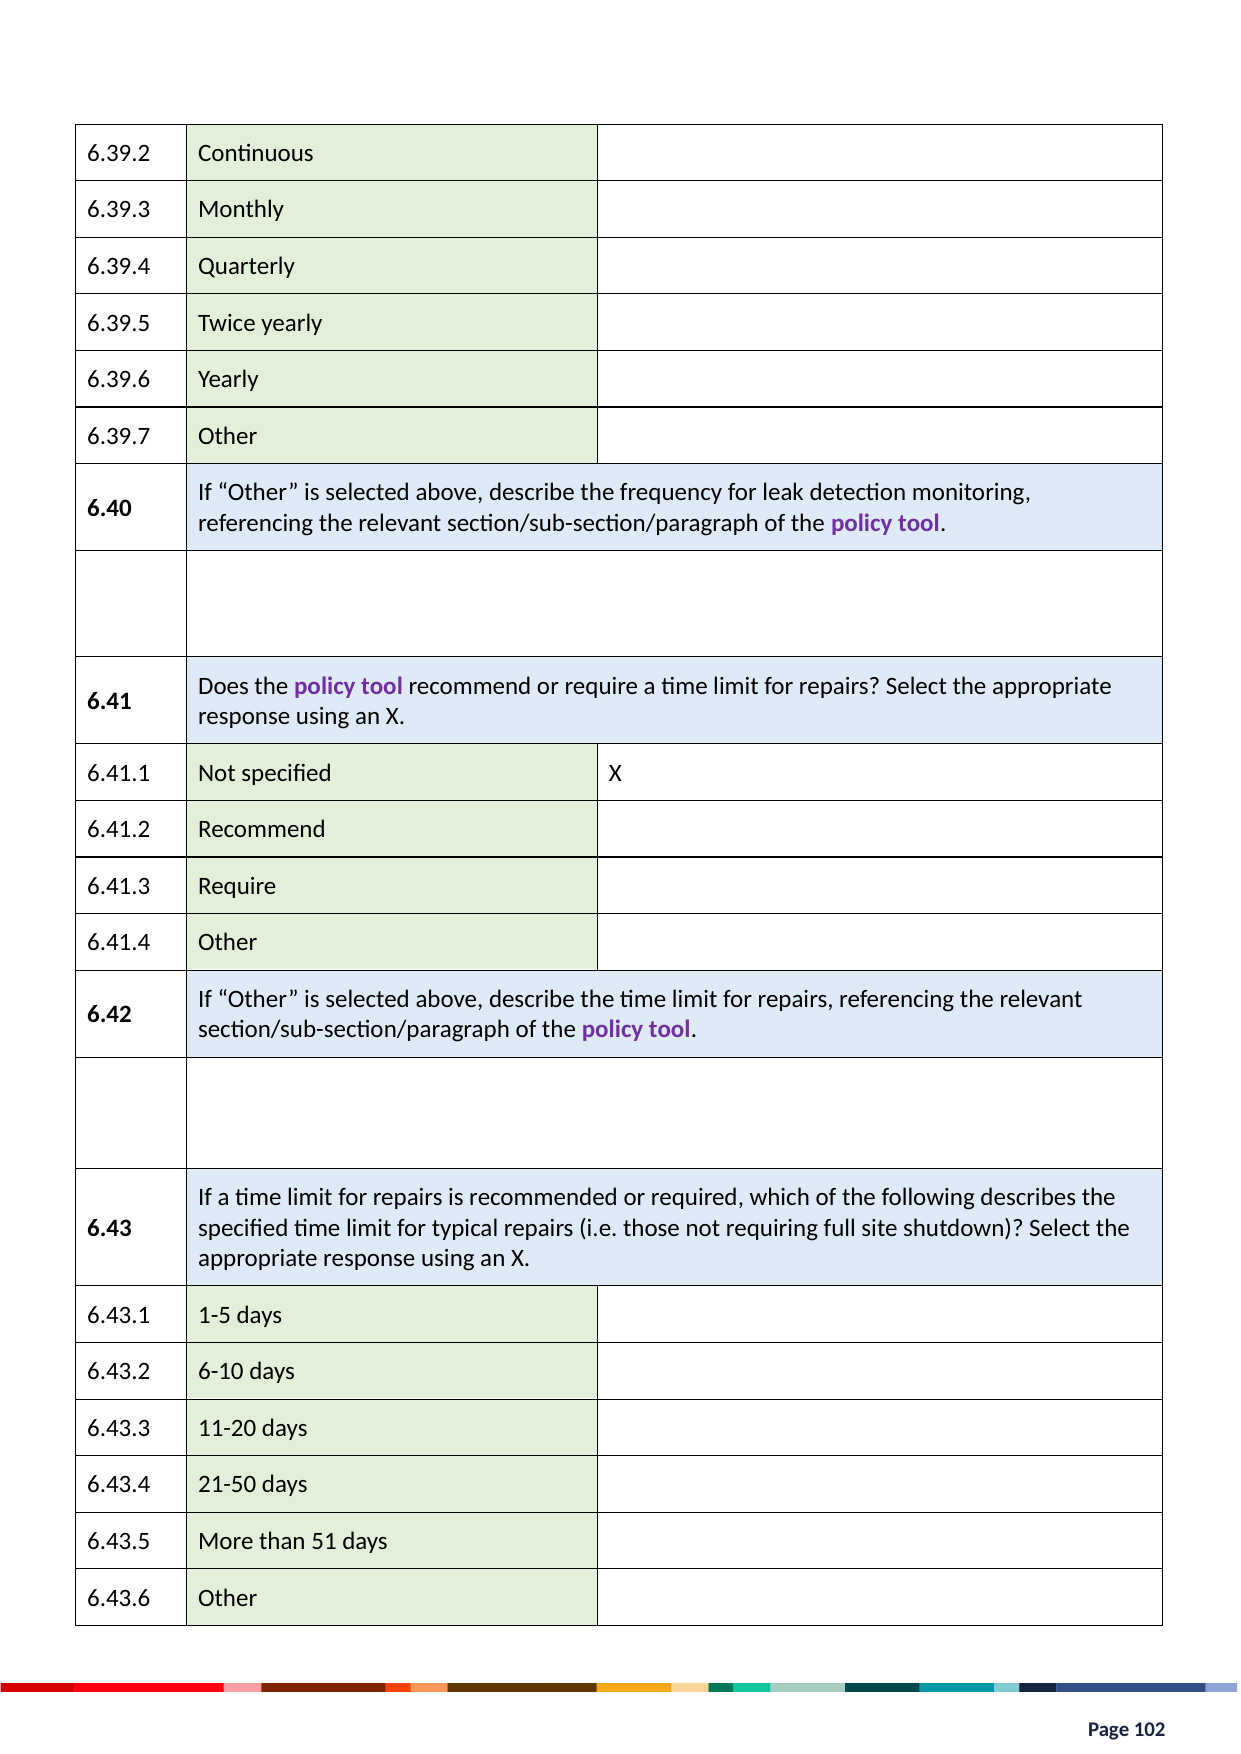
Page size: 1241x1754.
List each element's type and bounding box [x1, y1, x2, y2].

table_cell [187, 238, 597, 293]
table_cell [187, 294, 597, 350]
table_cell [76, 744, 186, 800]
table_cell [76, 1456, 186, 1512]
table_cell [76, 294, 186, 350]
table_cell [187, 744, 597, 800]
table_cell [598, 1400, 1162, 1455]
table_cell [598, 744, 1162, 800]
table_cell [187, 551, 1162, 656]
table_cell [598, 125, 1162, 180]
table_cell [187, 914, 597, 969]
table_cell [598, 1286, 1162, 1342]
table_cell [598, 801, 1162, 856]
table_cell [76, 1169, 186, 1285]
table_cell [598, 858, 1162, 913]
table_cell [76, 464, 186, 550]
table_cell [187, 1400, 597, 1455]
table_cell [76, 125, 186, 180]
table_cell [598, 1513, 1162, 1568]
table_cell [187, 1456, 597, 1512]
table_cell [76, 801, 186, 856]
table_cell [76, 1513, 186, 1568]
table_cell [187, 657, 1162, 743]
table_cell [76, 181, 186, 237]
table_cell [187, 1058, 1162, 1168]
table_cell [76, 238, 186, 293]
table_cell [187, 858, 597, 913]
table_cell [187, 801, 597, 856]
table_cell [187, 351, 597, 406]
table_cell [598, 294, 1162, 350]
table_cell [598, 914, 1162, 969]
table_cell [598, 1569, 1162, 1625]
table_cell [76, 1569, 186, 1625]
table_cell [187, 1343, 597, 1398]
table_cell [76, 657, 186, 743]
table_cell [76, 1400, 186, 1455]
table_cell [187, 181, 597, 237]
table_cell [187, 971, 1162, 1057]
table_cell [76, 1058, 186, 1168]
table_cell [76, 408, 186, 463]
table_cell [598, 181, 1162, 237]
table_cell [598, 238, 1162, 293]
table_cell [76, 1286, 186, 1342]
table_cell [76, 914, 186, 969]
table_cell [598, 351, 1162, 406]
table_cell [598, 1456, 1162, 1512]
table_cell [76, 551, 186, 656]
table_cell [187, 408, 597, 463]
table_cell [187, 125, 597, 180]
picture [0, 1683, 1236, 1692]
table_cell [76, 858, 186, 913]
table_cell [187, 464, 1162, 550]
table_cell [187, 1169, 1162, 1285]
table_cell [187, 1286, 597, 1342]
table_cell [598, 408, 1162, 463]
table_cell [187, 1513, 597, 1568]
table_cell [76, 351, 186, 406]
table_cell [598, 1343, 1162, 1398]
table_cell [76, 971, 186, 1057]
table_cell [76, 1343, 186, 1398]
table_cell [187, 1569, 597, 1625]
